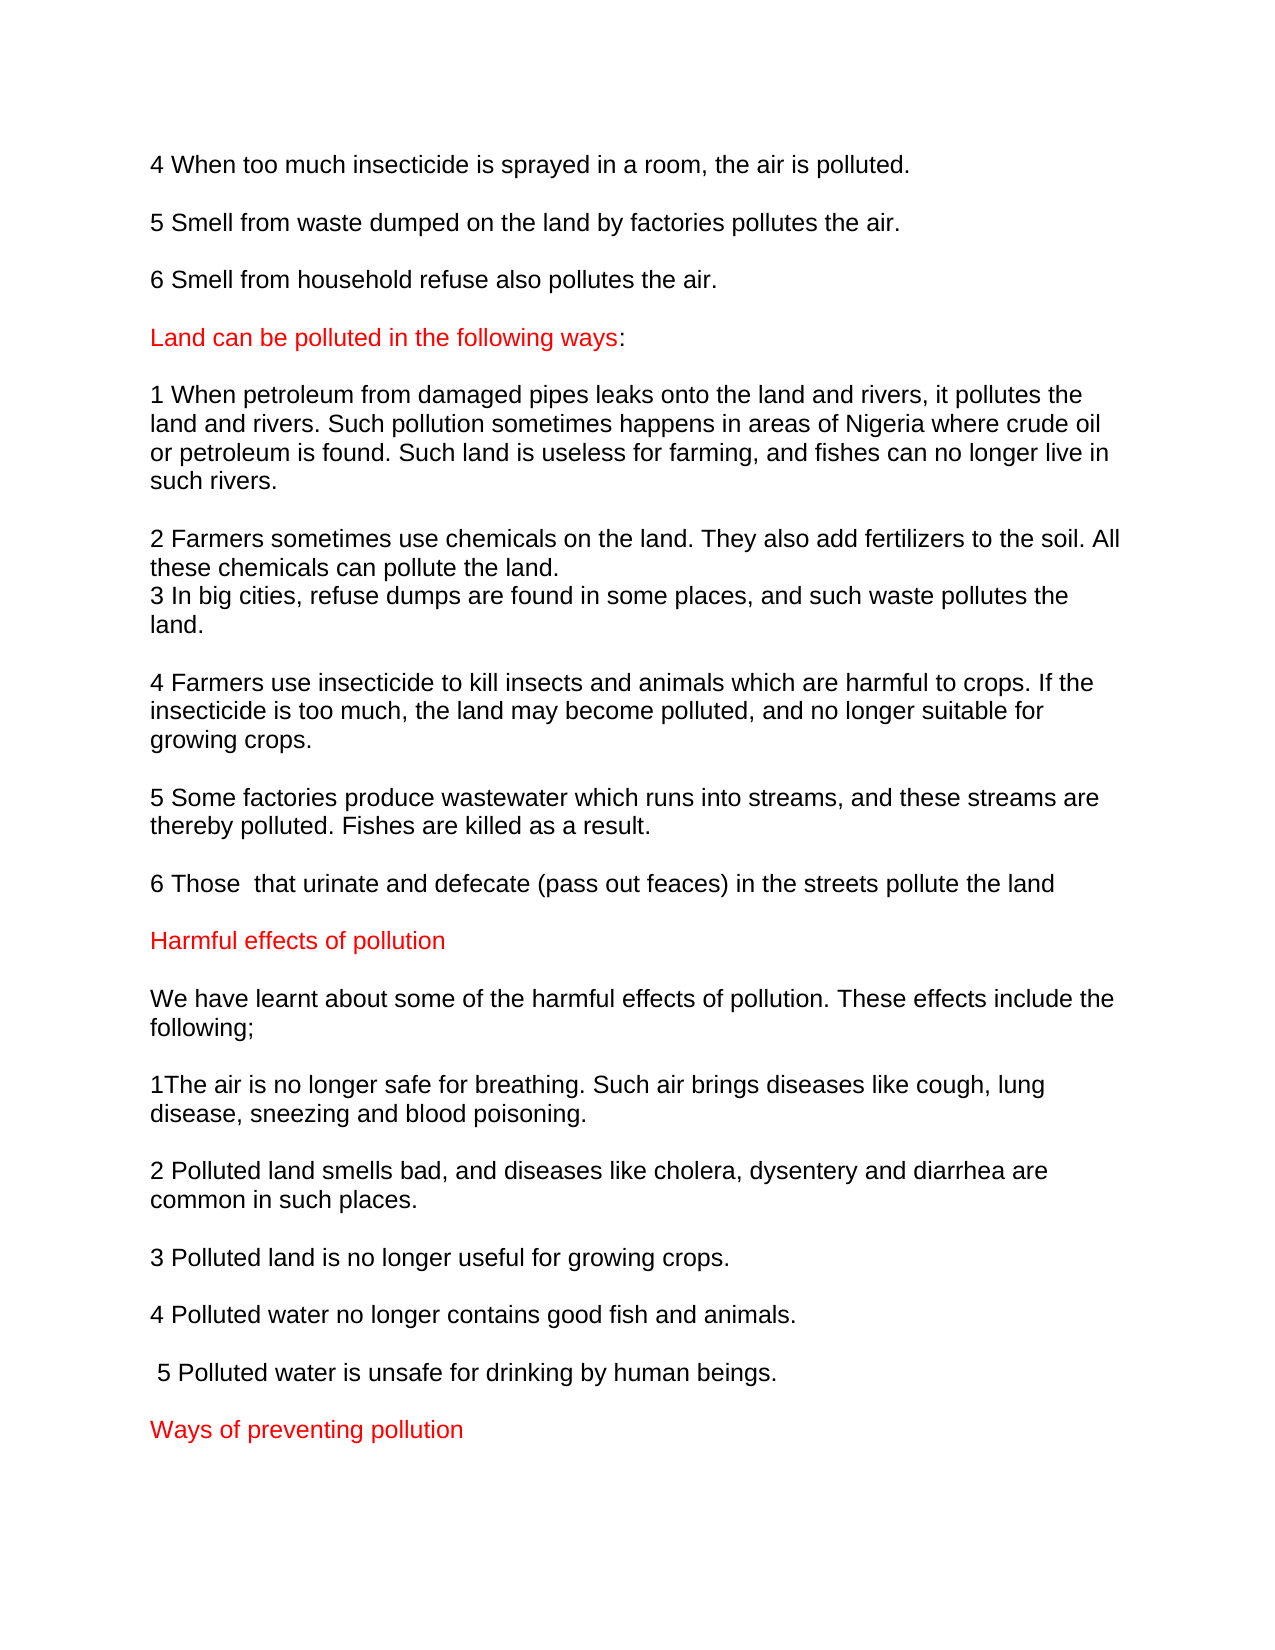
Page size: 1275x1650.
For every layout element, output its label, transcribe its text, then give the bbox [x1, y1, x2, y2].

text 5 Some factories produce wastewater which runs into streams, and these streams are thereby polluted. Fishes are killed as a result. [150, 782, 1125, 840]
text 6 Smell from household refuse also pollutes the air. [150, 265, 1125, 294]
text 6 Those that urinate and defecate (pass out feaces) in the streets pollute the land [150, 869, 1125, 897]
text 4 Farmers use insecticide to kill insects and animals which are harmful to crops. If the insecticide is too much, the land may become polluted, and no longer suitable for growing crops. [150, 667, 1125, 754]
text 1The air is no longer safe for breathing. Such air brings diseases like cough, lung disease, sneezing and blood poisoning. [150, 1070, 1125, 1127]
text 5 Polluted water is unsafe for drinking by human beings. [150, 1357, 1125, 1386]
text Land can be polluted in the following ways: [150, 322, 1125, 351]
text 2 Polluted land smells bad, and diseases like cholera, dysentery and diarrhea are common in such places. [150, 1156, 1125, 1214]
text 1 When petroleum from damaged pipes leaks onto the land and rivers, it pollutes the land and rivers. Such pollution sometimes happens in areas of Nigeria where crude oil or petroleum is found. Such land is useless for farming, and fishes can no longer live in such rivers. [150, 380, 1125, 495]
text Harmful effects of pollution [150, 926, 1125, 955]
text 5 Smell from waste dumped on the land by factories pollutes the air. [150, 207, 1125, 236]
text 2 Farmers sometimes use chemicals on the land. They also add fertilizers to the soil. All these chemicals can pollute the land. [150, 524, 1125, 581]
text 4 Polluted water no longer contains good fish and animals. [150, 1300, 1125, 1329]
text 4 When too much insecticide is sprayed in a room, the air is polluted. [150, 150, 1125, 179]
text We have learnt about some of the harmful effects of pollution. These effects include the following; [150, 984, 1125, 1041]
text 3 Polluted land is no longer useful for growing crops. [150, 1242, 1125, 1271]
text 3 In big cities, refuse dumps are found in some places, and such waste pollutes the land. [150, 581, 1125, 639]
text Ways of preventing pollution [150, 1415, 1125, 1444]
